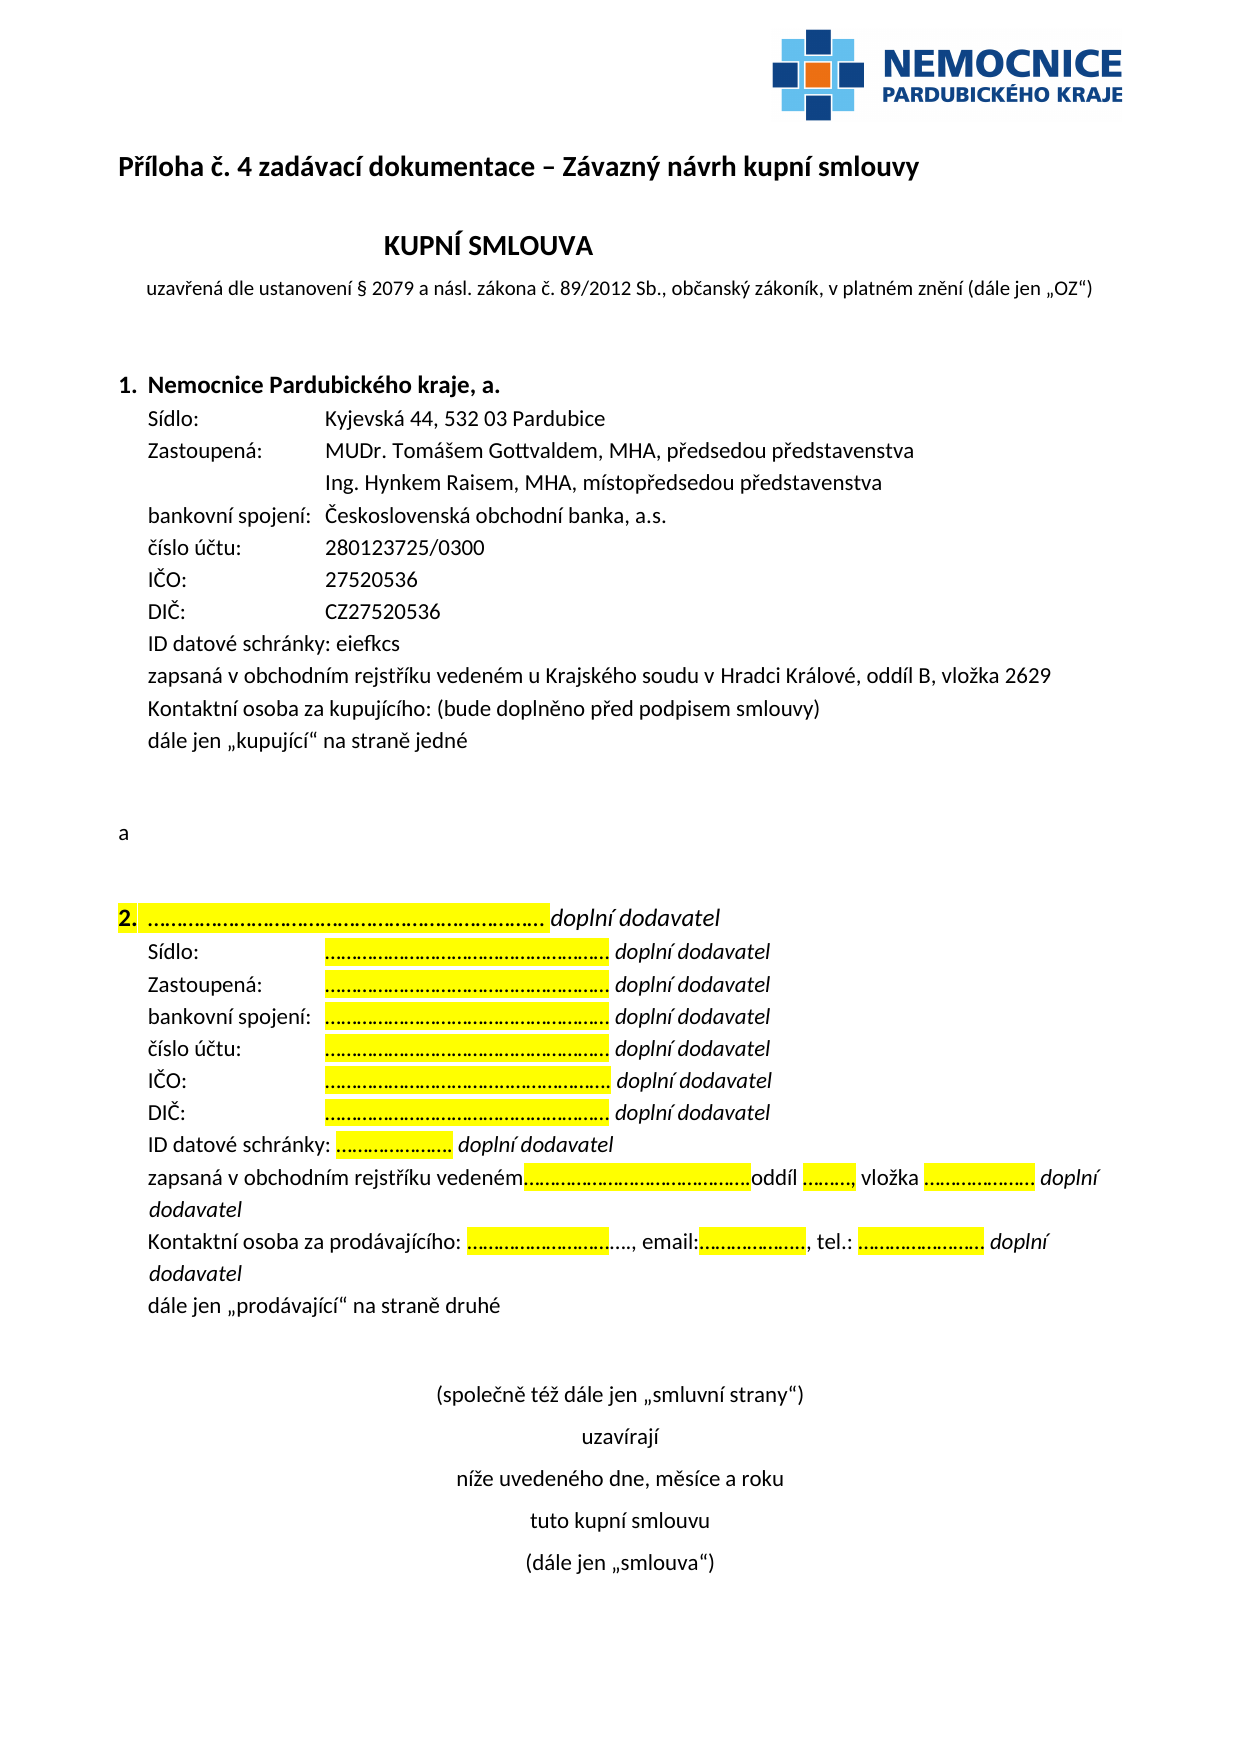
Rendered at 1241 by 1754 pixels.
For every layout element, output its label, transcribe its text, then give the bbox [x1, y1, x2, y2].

text ID datové schránky: eiefkcs [118, 629, 1122, 657]
subtitle uzavírají [118, 1422, 1122, 1450]
list …………………………………………………………… doplní dodavatel [118, 902, 1122, 933]
list Zastoupená: MUDr. Tomášem Gottvaldem, MHA, předsedou představenstva [148, 436, 1122, 464]
picture [771, 28, 1123, 122]
list Zastoupená: ……………………………………………… doplní dodavatel [118, 970, 325, 998]
list bankovní spojení: Československá obchodní banka, a.s. [118, 501, 1122, 529]
text DIČ: CZ27520536 [118, 597, 1122, 625]
subtitle tuto kupní smlouvu [118, 1506, 1122, 1534]
list bankovní spojení: ……………………………………………… doplní dodavatel [609, 1002, 1122, 1030]
list bankovní spojení: ……………………………………………… doplní dodavatel [118, 1002, 325, 1030]
text Ing. Hynkem Raisem, MHA, místopředsedou představenstva [118, 468, 1122, 497]
text (společně též dále jen „smluvní strany“) [118, 1380, 1122, 1408]
subtitle níže uvedeného dne, měsíce a roku [118, 1464, 1122, 1492]
text DIČ: ……………………………………………… doplní dodavatel [118, 1098, 1122, 1126]
text Příloha č. 4 zadávací dokumentace – Závazný návrh kupní smlouvy [118, 148, 1122, 183]
text zapsaná v obchodním rejstříku vedeném u Krajského soudu v Hradci Králové, oddíl B, vložka 2629 [118, 662, 1122, 690]
text zapsaná v obchodním rejstříku vedeném…………………………………….oddíl ………, vložka ………………… doplní [118, 1163, 524, 1191]
text uzavřená dle ustanovení § 2079 a násl. zákona č. 89/2012 Sb., občanský zákoník, v platném znění (dále jen „OZ“) [118, 275, 1122, 300]
list číslo účtu: ……………………………………………… doplní dodavatel [609, 1034, 1122, 1062]
text IČO: ……………………………..………………. doplní dodavatel [118, 1066, 325, 1094]
text dále jen „prodávající“ na straně druhé [118, 1292, 1122, 1319]
list číslo účtu: 280123725/0300 [118, 533, 1122, 561]
list Sídlo: ……………………………………………… doplní dodavatel [118, 937, 1122, 966]
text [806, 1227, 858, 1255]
list Nemocnice Pardubického kraje, a. [118, 369, 1122, 400]
text KUPNÍ SMLOUVA [118, 227, 1122, 262]
text Kontaktní osoba za kupujícího: (bude doplněno před podpisem smlouvy) [118, 694, 1122, 722]
list Sídlo: Kyjevská 44, 532 03 Pardubice [148, 404, 1122, 432]
text ID datové schránky: …………………. doplní dodavatel [118, 1131, 336, 1159]
text (dále jen „smlouva“) [118, 1548, 1122, 1576]
text dodavatel [118, 1195, 1122, 1223]
text dále jen „kupující“ na straně jedné [118, 726, 1122, 754]
text Kontaktní osoba za prodávajícího: …………………………., email:……………….., tel.: …………………… doplní [118, 1227, 467, 1255]
text ID datové schránky: …………………. doplní dodavatel [453, 1131, 1122, 1159]
text dodavatel [118, 1259, 1122, 1287]
text a [118, 818, 1122, 846]
list Zastoupená: ……………………………………………… doplní dodavatel [609, 970, 1122, 998]
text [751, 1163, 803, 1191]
list IČO: 27520536 [118, 565, 1122, 593]
list číslo účtu: ……………………………………………… doplní dodavatel [118, 1034, 325, 1062]
text IČO: ……………………………..………………. doplní dodavatel [611, 1066, 1122, 1094]
